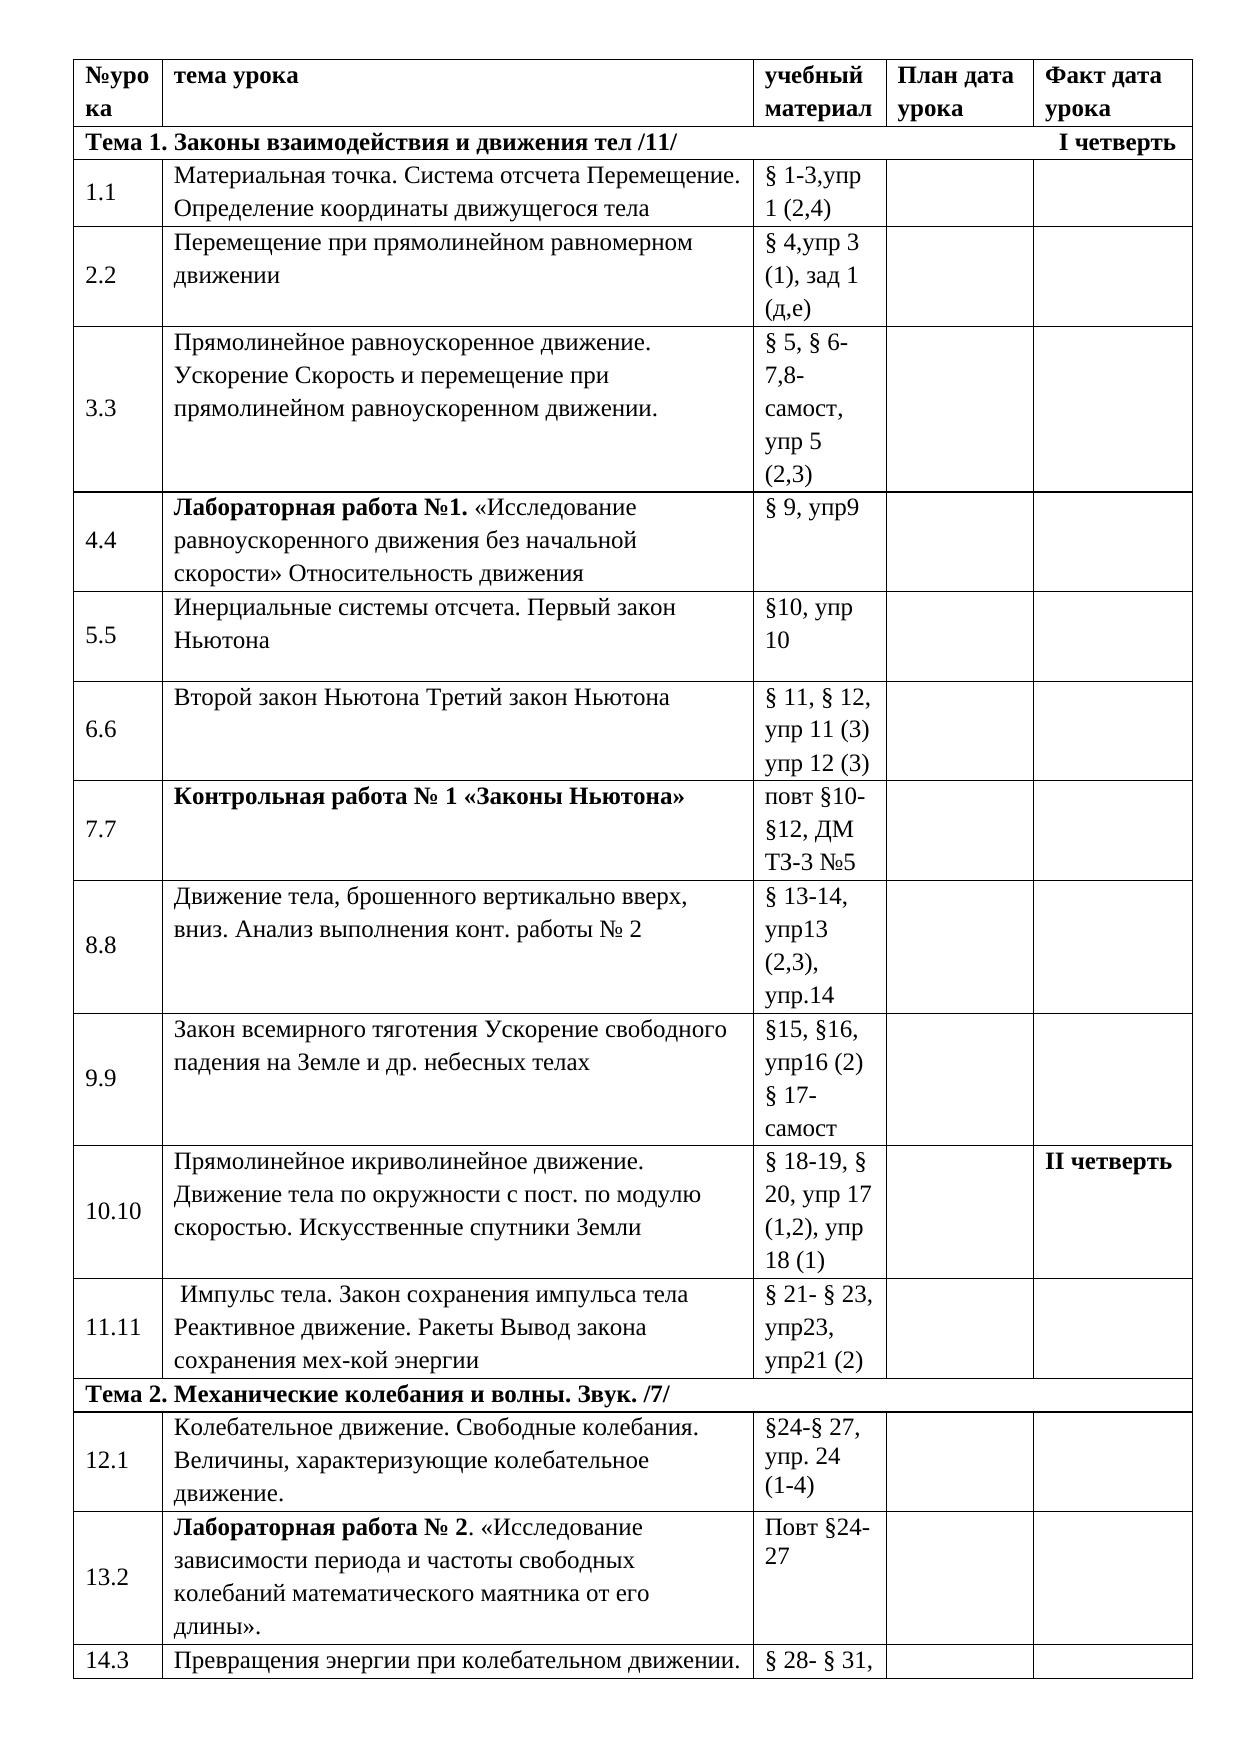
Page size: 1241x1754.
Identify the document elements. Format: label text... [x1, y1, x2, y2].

table_cell 14.3 [74, 1645, 162, 1678]
table_cell § 4,упр 3 (1), зад 1 (д,е) [754, 227, 886, 326]
table_cell [1034, 493, 1192, 591]
table_cell [1034, 160, 1192, 226]
table_cell Импульс тела. Закон сохранения импульса тела Реактивное движение. Ракеты Вывод закона сохранения мех-кой энергии [163, 1279, 753, 1378]
table_cell 9.9 [74, 1014, 162, 1145]
table_cell 13.2 [74, 1512, 162, 1644]
table_cell § 11, § 12, упр 11 (3) упр 12 (3) [754, 682, 886, 780]
table_cell [887, 1014, 1033, 1145]
table_cell § 5, § 6-7,8-самост, упр 5 (2,3) [754, 327, 886, 491]
table_cell 4.4 [74, 493, 162, 591]
table_cell § 9, упр9 [754, 493, 886, 591]
table_cell Повт §24-27 [754, 1512, 886, 1644]
table_cell [1034, 682, 1192, 780]
table_cell Контрольная работа № 1 «Законы Ньютона» [163, 781, 753, 880]
table_cell Второй закон Ньютона Третий закон Ньютона [163, 682, 753, 780]
table_cell [1034, 1279, 1192, 1378]
table_cell [1034, 1014, 1192, 1145]
table_cell [1034, 781, 1192, 880]
table_cell [887, 592, 1033, 681]
table_cell [887, 1645, 1033, 1678]
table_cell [163, 1645, 753, 1678]
table_cell Движение тела, брошенного вертикально вверх, вниз. Анализ выполнения конт. работы № 2 [163, 881, 753, 1013]
table_cell 3.3 [74, 327, 162, 491]
table_cell 8.8 [74, 881, 162, 1013]
table_cell Лабораторная работа №1. «Исследование равноускоренного движения без начальной скорости» Относительность движения [163, 493, 753, 591]
table_header тема урока [163, 60, 753, 126]
table_cell Закон всемирного тяготения Ускорение свободного падения на Земле и др. небесных телах [163, 1014, 753, 1145]
table_cell 7.7 [74, 781, 162, 880]
table_cell [887, 1279, 1033, 1378]
table_cell повт §10-§12, ДМ ТЗ-3 №5 [754, 781, 886, 880]
table_cell [887, 781, 1033, 880]
table_cell § 18-19, § 20, упр 17 (1,2), упр 18 (1) [754, 1146, 886, 1278]
table_cell [887, 1146, 1033, 1278]
table_cell [887, 881, 1033, 1013]
table_cell Тема 1. Законы взаимодействия и движения тел /11/ I четверть [74, 127, 1192, 159]
table_cell [1034, 881, 1192, 1013]
table_cell Перемещение при прямолинейном равномерном движении [163, 227, 753, 326]
table_cell Прямолинейное равноускоренное движение. Ускорение Скорость и перемещение при прямолинейном равноускоренном движении. [163, 327, 753, 491]
table_cell 5.5 [74, 592, 162, 681]
table_cell Лабораторная работа № 2. «Исследование зависимости периода и частоты свободных колебаний математического маятника от его длины». [163, 1512, 753, 1644]
table_cell §15, §16, упр16 (2) § 17-самост [754, 1014, 886, 1145]
table_cell [1034, 1413, 1192, 1511]
table_cell 1.1 [74, 160, 162, 226]
table_cell [1034, 592, 1192, 681]
table_header учебный материал [754, 60, 886, 126]
table_cell § 13-14, упр13 (2,3), упр.14 [754, 881, 886, 1013]
table_cell II четверть [1034, 1146, 1192, 1278]
table_header Факт дата урока [1034, 60, 1192, 126]
table_cell 6.6 [74, 682, 162, 780]
table_cell § 21- § 23, упр23, упр21 (2) [754, 1279, 886, 1378]
table_cell [887, 227, 1033, 326]
table_cell Прямолинейное икриволинейное движение. Движение тела по окружности с пост. по модулю скоростью. Искусственные спутники Земли [163, 1146, 753, 1278]
table_cell [1034, 1512, 1192, 1644]
table_cell §24-§ 27, упр. 24 (1-4) [754, 1413, 886, 1511]
table_cell Инерциальные системы отсчета. Первый закон Ньютона [163, 592, 753, 681]
table_cell 10.10 [74, 1146, 162, 1278]
table_cell [887, 160, 1033, 226]
table_cell 2.2 [74, 227, 162, 326]
table_cell [1034, 1645, 1192, 1678]
table_cell 12.1 [74, 1413, 162, 1511]
table_cell Колебательное движение. Свободные колебания. Величины, характеризующие колебательное движение. [163, 1413, 753, 1511]
table_cell [887, 1413, 1033, 1511]
table_cell [887, 1512, 1033, 1644]
table_cell Материальная точка. Система отсчета Перемещение. Определение координаты движущегося тела [163, 160, 753, 226]
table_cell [754, 1645, 886, 1678]
table_cell Тема 2. Механические колебания и волны. Звук. /7/ [74, 1379, 1192, 1411]
table_cell § 1-3,упр 1 (2,4) [754, 160, 886, 226]
table_cell [887, 327, 1033, 491]
table_cell [887, 493, 1033, 591]
table_header План дата урока [887, 60, 1033, 126]
table_cell §10, упр 10 [754, 592, 886, 681]
table_cell [887, 682, 1033, 780]
table_cell 11.11 [74, 1279, 162, 1378]
table_cell [1034, 327, 1192, 491]
table_header №урока [74, 60, 162, 126]
table_cell [1034, 227, 1192, 326]
